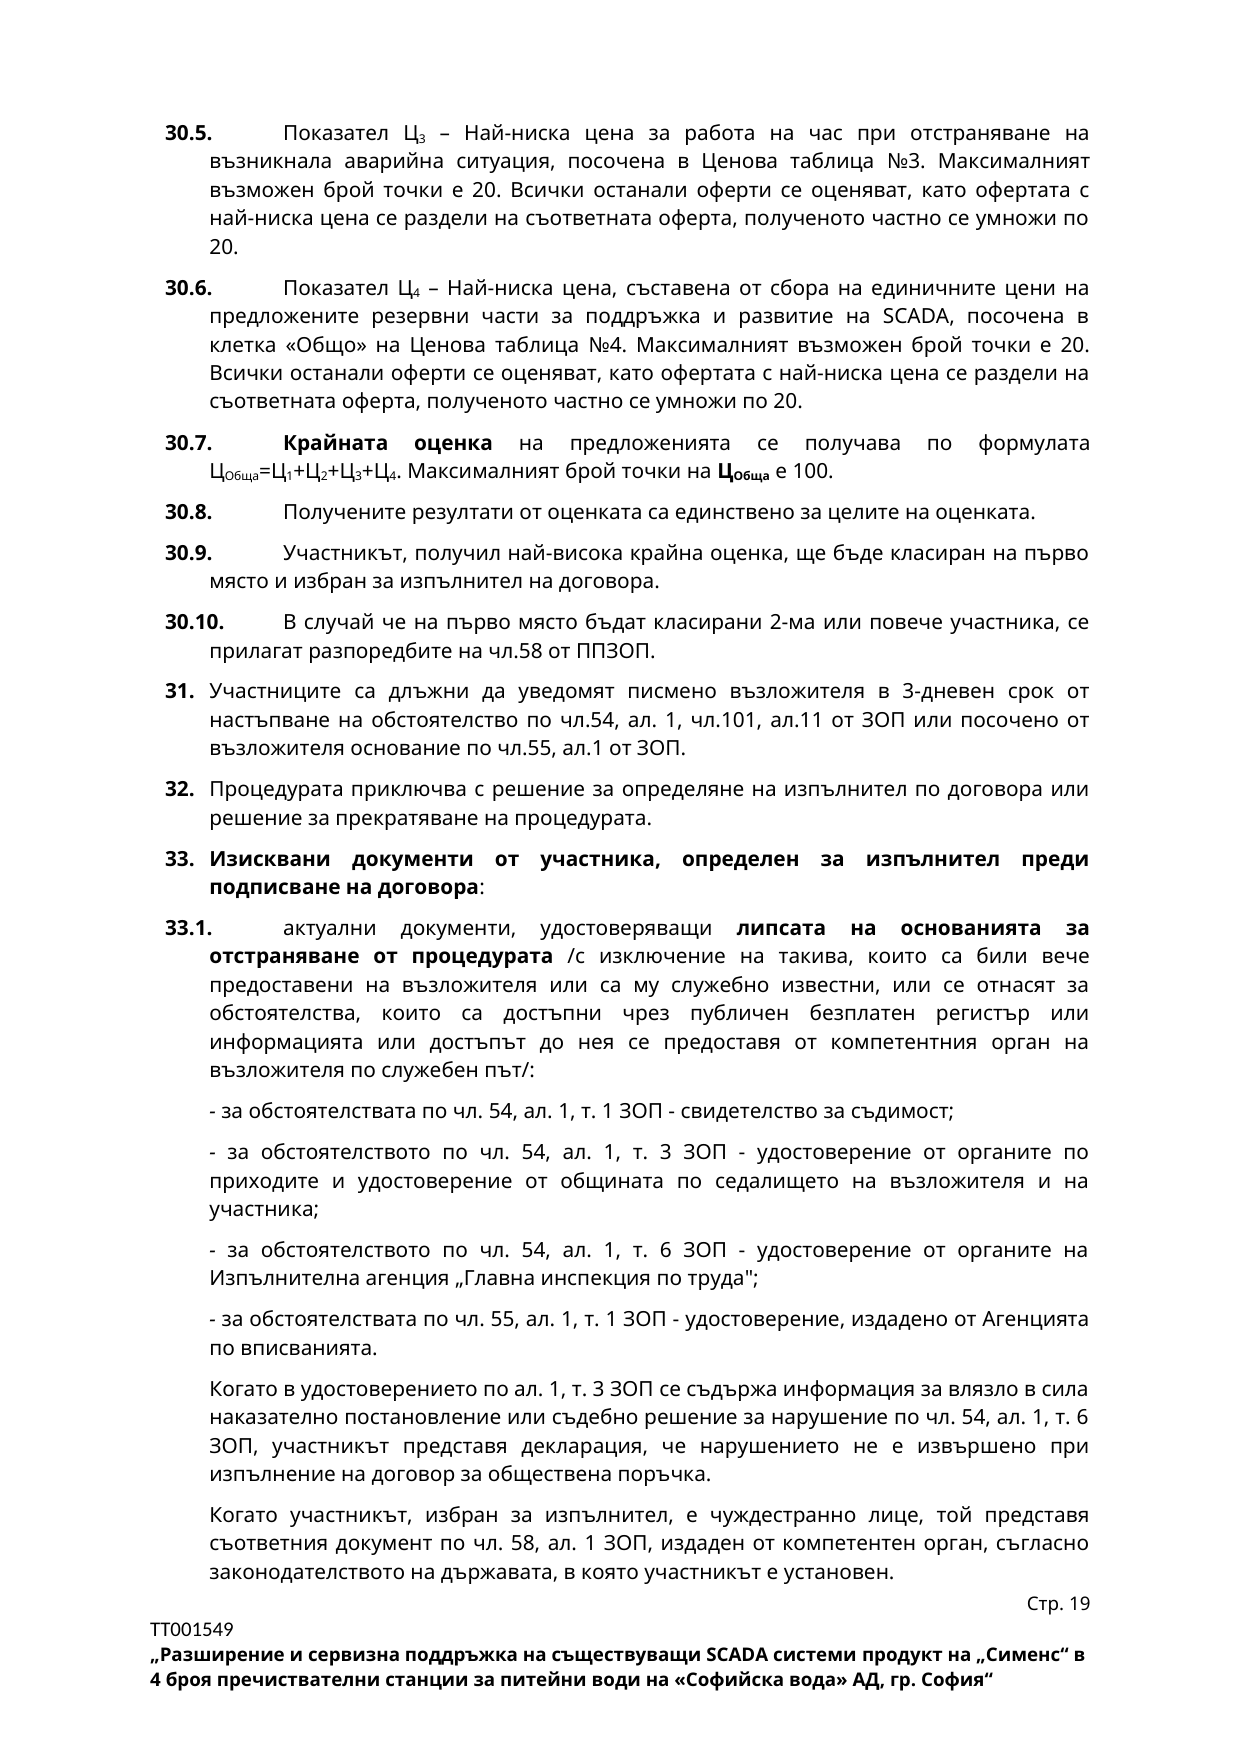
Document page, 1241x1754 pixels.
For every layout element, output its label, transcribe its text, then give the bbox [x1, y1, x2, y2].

text - за обстоятелството по чл. 54, ал. 1, т. 6 ЗОП - удостоверение от органите на Изпълнителна агенция „Главна инспекция по труда"; [165, 1235, 1090, 1292]
text Когато в удостоверението по ал. 1, т. 3 ЗОП се съдържа информация за влязло в сила наказателно постановление или съдебно решение за нарушение по чл. 54, ал. 1, т. 6 ЗОП, участникът представя декларация, че нарушението не е извършено при изпълнение на договор за обществена поръчка. [165, 1374, 1090, 1488]
text - за обстоятелствата по чл. 54, ал. 1, т. 1 ЗОП - свидетелство за съдимост; [165, 1096, 1090, 1125]
list Участникът, получил най-висока крайна оценка, ще бъде класиран на първо място и избран за изпълнител на договора. [165, 538, 1090, 595]
text Когато участникът, избран за изпълнител, е чуждестранно лице, той представя съответния документ по чл. 58, ал. 1 ЗОП, издаден от компетентен орган, съгласно законодателството на държавата, в която участникът е установен. [165, 1500, 1090, 1585]
list Процедурата приключва с решение за определяне на изпълнител по договора или решение за прекратяване на процедурата. [165, 774, 1090, 831]
list Показател Ц4 – Най-ниска цена, съставена от сбора на единичните цени на предложените резервни части за поддръжка и развитие на SCADA, посочена в клетка «Общо» на Ценова таблица №4. Максималният възможен брой точки е 20. Всички останали оферти се оценяват, като офертата с най-ниска цена се раздели на съответната оферта, полученото частно се умножи по 20. [165, 273, 1090, 415]
list Крайната оценка на предложенията се получава по формулата ЦОбща=Ц1+Ц2+Ц3+Ц4. Максималният брой точки на ЦОбща е 100. [165, 428, 1090, 484]
list Участниците са длъжни да уведомят писмено възложителя в 3-дневен срок от настъпване на обстоятелство по чл.54, ал. 1, чл.101, ал.11 от ЗОП или посочено от възложителя основание по чл.55, ал.1 от ЗОП. [165, 677, 1090, 762]
list Изисквани документи от участника, определен за изпълнител преди подписване на договора: [165, 844, 1090, 901]
text - за обстоятелството по чл. 54, ал. 1, т. 3 ЗОП - удостоверение от органите по приходите и удостоверение от общината по седалището на възложителя и на участника; [165, 1137, 1090, 1223]
list В случай че на първо място бъдат класирани 2-ма или повече участника, се прилагат разпоредбите на чл.58 от ППЗОП. [165, 607, 1090, 664]
list актуални документи, удостоверяващи липсата на основанията за отстраняване от процедурата /с изключение на такива, които са били вече предоставени на възложителя или са му служебно известни, или се отнасят за обстоятелства, които са достъпни чрез публичен безплатен регистър или информацията или достъпът до нея се предоставя от компетентния орган на възложителя по служебен път/: [165, 913, 1090, 1084]
list Получените резултати от оценката са единствено за целите на оценката. [165, 497, 1090, 525]
list Показател Ц3 – Най-ниска цена за работа на час при отстраняване на възникнала аварийна ситуация, посочена в Ценова таблица №3. Максималният възможен брой точки е 20. Всички останали оферти се оценяват, като офертата с най-ниска цена се раздели на съответната оферта, полученото частно се умножи по 20. [165, 118, 1090, 260]
text - за обстоятелствата по чл. 55, ал. 1, т. 1 ЗОП - удостоверение, издадено от Агенцията по вписванията. [165, 1304, 1090, 1361]
